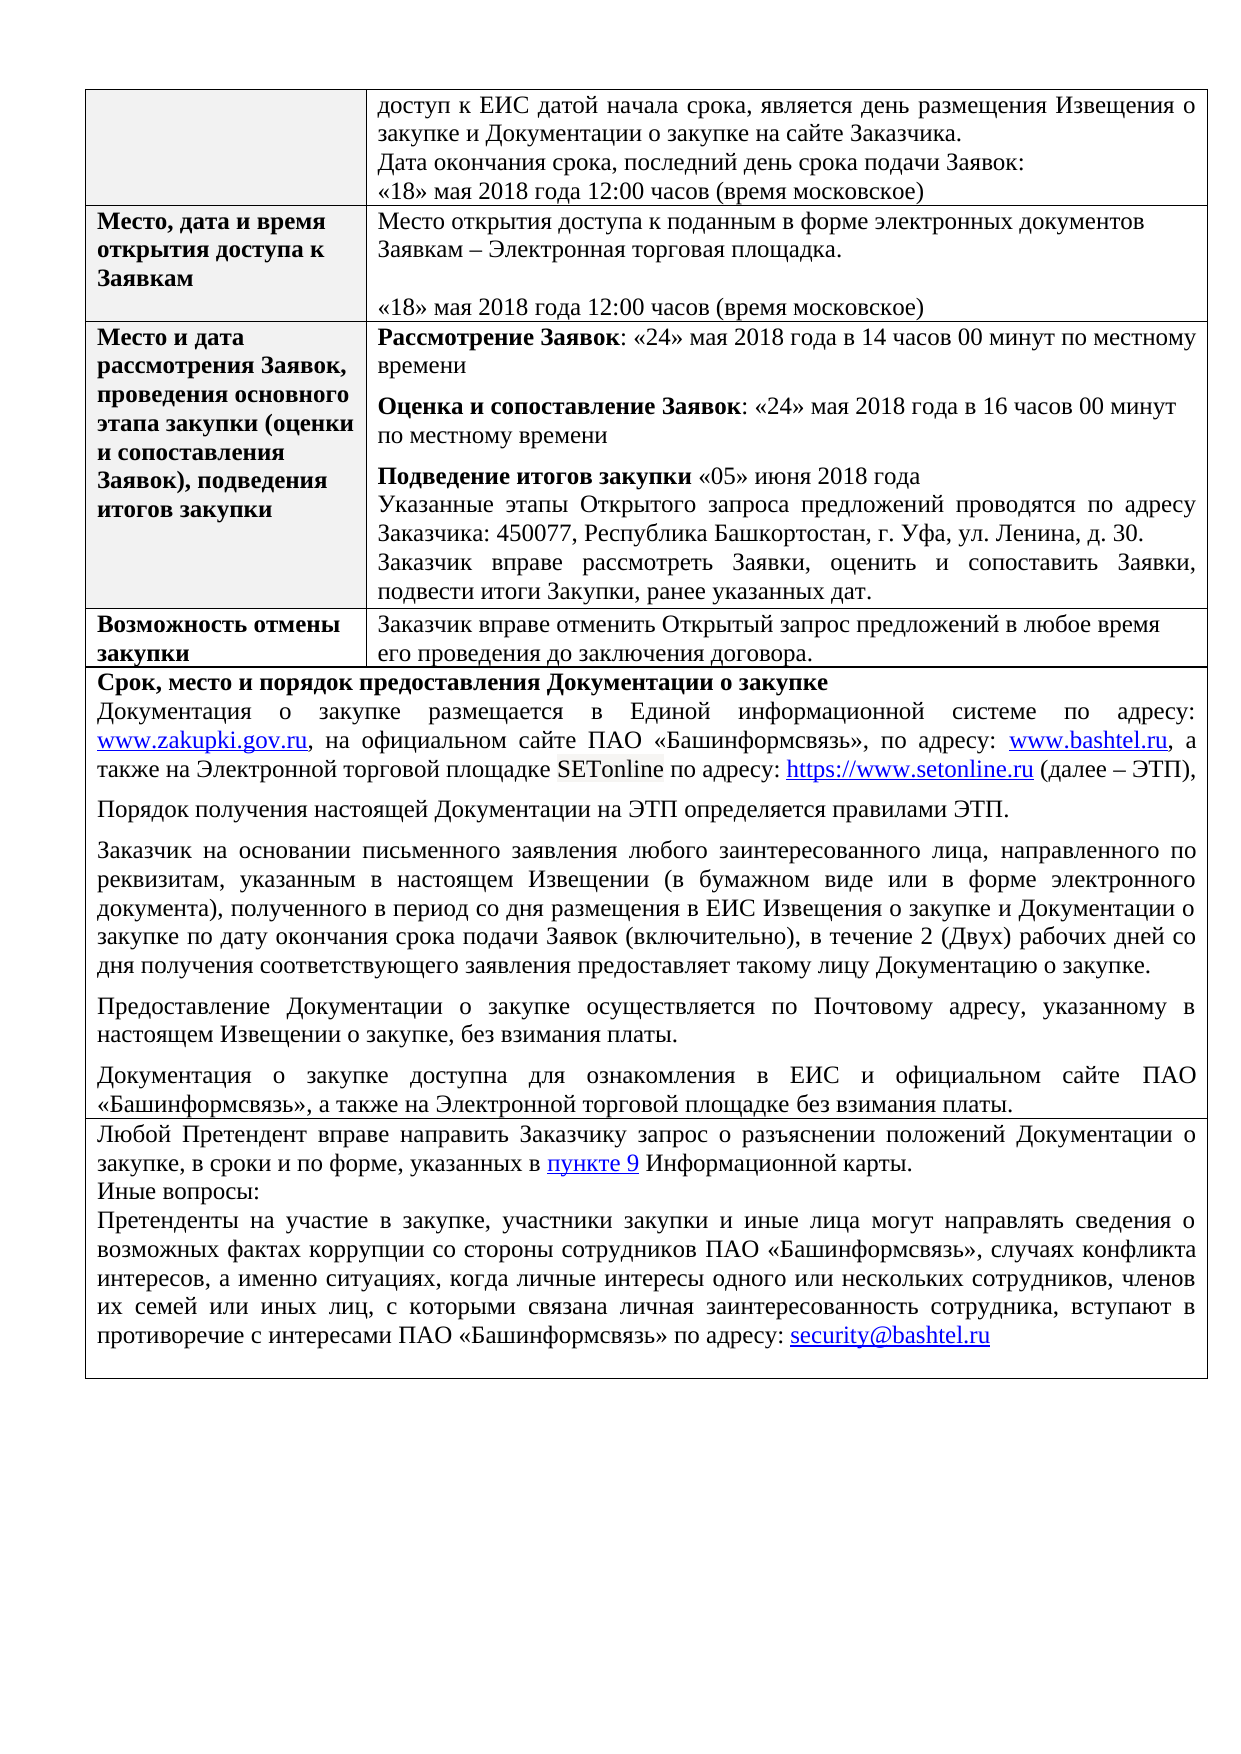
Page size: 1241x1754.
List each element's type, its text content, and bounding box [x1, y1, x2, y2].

table_cell Срок, место и порядок предоставления Документации о закупке Документация о закупке размещается в Единой информационной системе по адресу: www.zakupki.gov.ru, на официальном сайте ПАО «Башинформсвязь», по адресу: www.bashtel.ru, а также на Электронной торговой площадке SETonline по адресу: https://www.setonline.ru (далее – ЭТП), Порядок получения настоящей Документации на ЭТП определяется правилами ЭТП. Заказчик на основании письменного заявления любого заинтересованного лица, направленного по реквизитам, указанным в настоящем Извещении (в бумажном виде или в форме электронного документа), полученного в период со дня размещения в ЕИС Извещения о закупке и Документации о закупке по дату окончания срока подачи Заявок (включительно), в течение 2 (Двух) рабочих дней со дня получения соответствующего заявления предоставляет такому лицу Документацию о закупке. Предоставление Документации о закупке осуществляется по Почтовому адресу, указанному в настоящем Извещении о закупке, без взимания платы. Документация о закупке доступна для ознакомления в ЕИС и официальном сайте ПАО «Башинформсвязь», а также на Электронной торговой площадке без взимания платы. [86, 668, 1207, 1118]
table_cell Заказчик вправе отменить Открытый запрос предложений в любое время его проведения до заключения договора. [367, 609, 1207, 666]
table_cell Место и дата рассмотрения Заявок, проведения основного этапа закупки (оценки и сопоставления Заявок), подведения итогов закупки [86, 322, 366, 608]
table_cell Рассмотрение Заявок: «24» мая 2018 года в 14 часов 00 минут по местному времени Оценка и сопоставление Заявок: «24» мая 2018 года в 16 часов 00 минут по местному времени Подведение итогов закупки «05» июня 2018 года Указанные этапы Открытого запроса предложений проводятся по адресу Заказчика: 450077, Республика Башкортостан, г. Уфа, ул. Ленина, д. 30. Заказчик вправе рассмотреть Заявки, оценить и сопоставить Заявки, подвести итоги Закупки, ранее указанных дат. [367, 322, 1207, 608]
table_cell Любой Претендент вправе направить Заказчику запрос о разъяснении положений Документации о закупке, в сроки и по форме, указанных в пункте 9 Информационной карты. Иные вопросы: Претенденты на участие в закупке, участники закупки и иные лица могут направлять сведения о возможных фактах коррупции со стороны сотрудников ПАО «Башинформсвязь», случаях конфликта интересов, а именно ситуациях, когда личные интересы одного или нескольких сотрудников, членов их семей или иных лиц, с которыми связана личная заинтересованность сотрудника, вступают в противоречие с интересами ПАО «Башинформсвязь» по адресу: security@bashtel.ru [86, 1119, 1207, 1378]
table_cell Место, дата и время открытия доступа к Заявкам [86, 206, 366, 321]
table_cell Место открытия доступа к поданным в форме электронных документов Заявкам – Электронная торговая площадка. «18» мая 2018 года 12:00 часов (время московское) [367, 206, 1207, 321]
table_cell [86, 90, 366, 205]
table_cell Возможность отмены закупки [86, 609, 366, 666]
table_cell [367, 90, 1207, 205]
